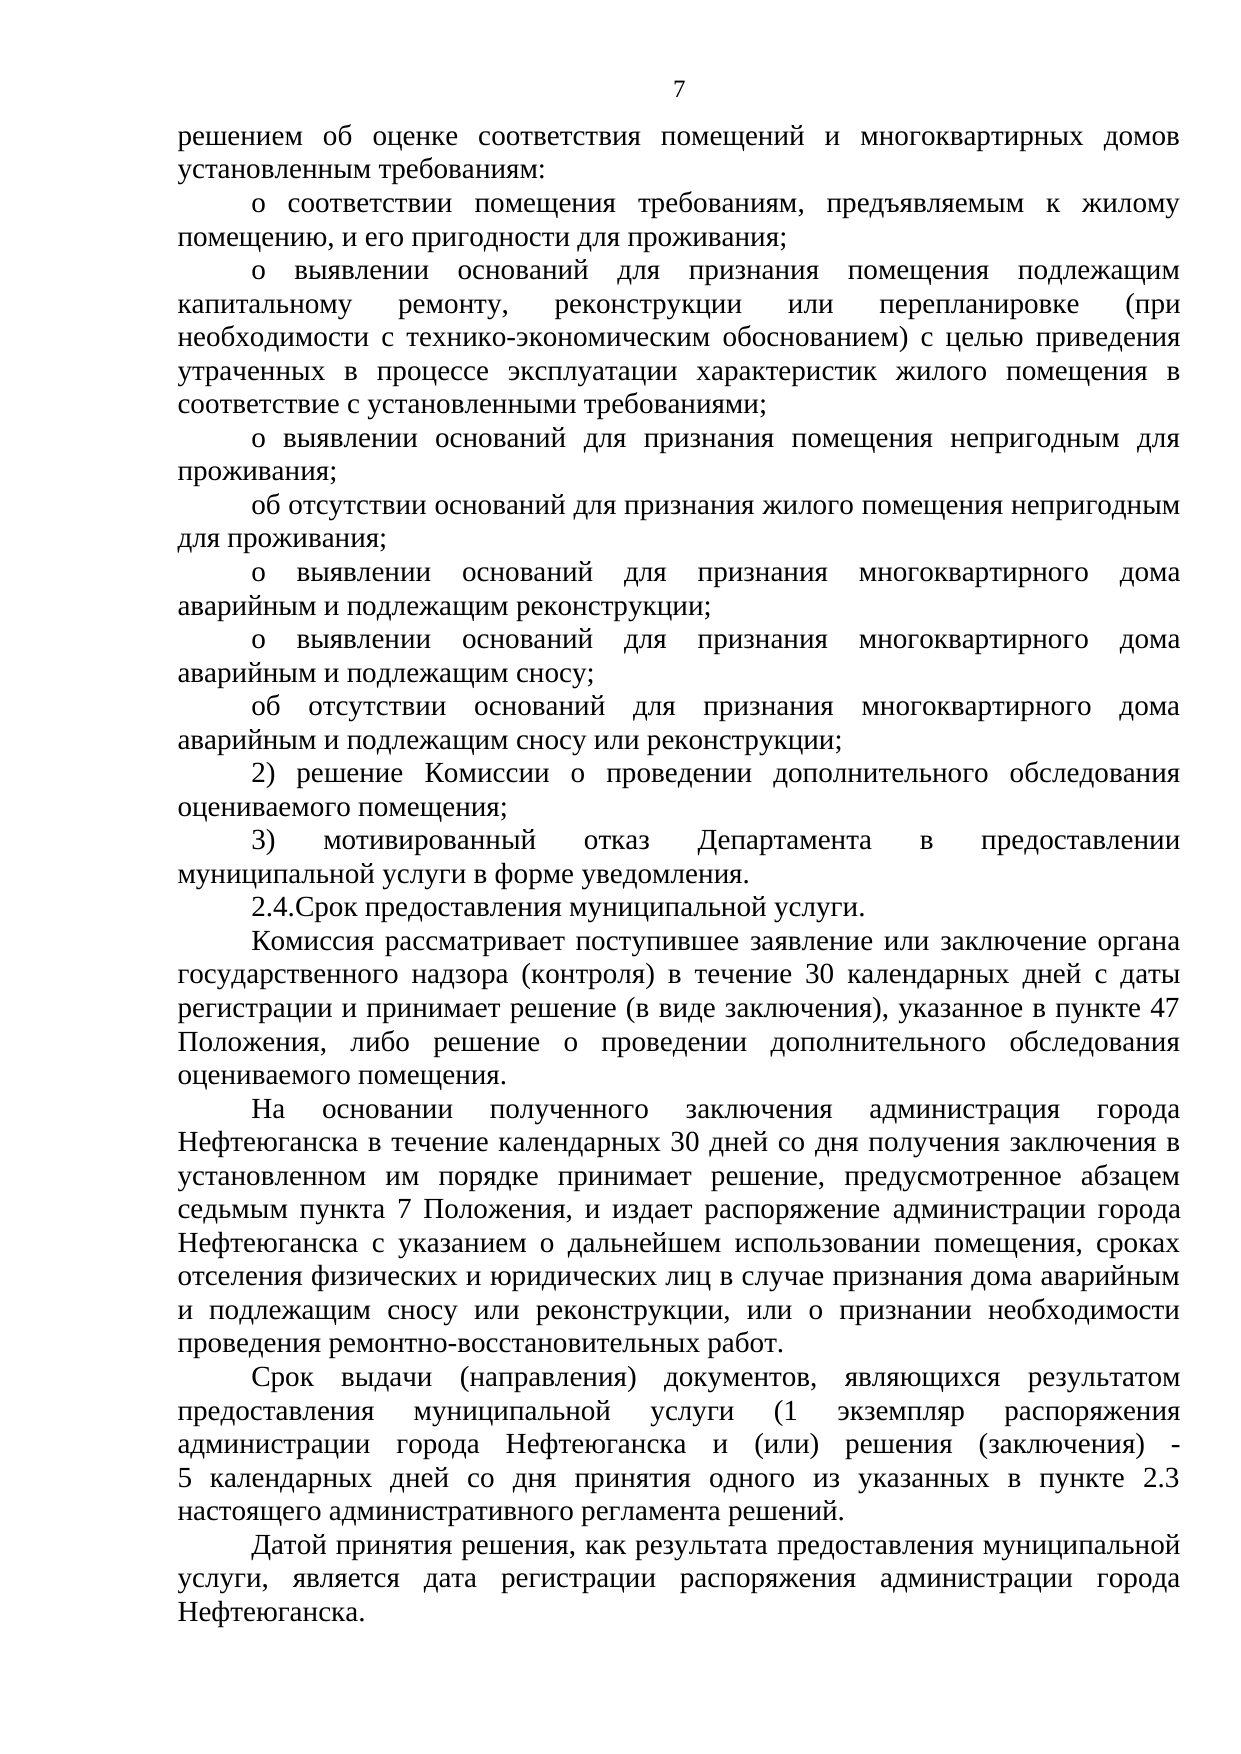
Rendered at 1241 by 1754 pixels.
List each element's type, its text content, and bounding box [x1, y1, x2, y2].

text На основании полученного заключения администрация города Нефтеюганска в течение календарных 30 дней со дня получения заключения в установленном им порядке принимает решение, предусмотренное абзацем седьмым пункта 7 Положения, и издает распоряжение администрации города Нефтеюганска с указанием о дальнейшем использовании помещения, сроках отселения физических и юридических лиц в случае признания дома аварийным и подлежащим сносу или реконструкции, или о признании необходимости проведения ремонтно-восстановительных работ. [177, 1091, 1181, 1359]
text Комиссия рассматривает поступившее заявление или заключение органа государственного надзора (контроля) в течение 30 календарных дней с даты регистрации и принимает решение (в виде заключения), указанное в пункте 47 Положения, либо решение о проведении дополнительного обследования оцениваемого помещения. [177, 923, 1181, 1091]
text о соответствии помещения требованиям, предъявляемым к жилому помещению, и его пригодности для проживания; [177, 185, 1181, 252]
text о выявлении оснований для признания помещения подлежащим капитальному ремонту, реконструкции или перепланировке (при необходимости с технико-экономическим обоснованием) с целью приведения утраченных в процессе эксплуатации характеристик жилого помещения в соответствие с установленными требованиями; [177, 252, 1181, 420]
text 2.4.Срок предоставления муниципальной услуги. [177, 889, 1181, 923]
text о выявлении оснований для признания многоквартирного дома аварийным и подлежащим сносу; [177, 621, 1181, 688]
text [177, 118, 1181, 185]
text Датой принятия решения, как результата предоставления муниципальной услуги, является дата регистрации распоряжения администрации города Нефтеюганска. [177, 1527, 1181, 1627]
text об отсутствии оснований для признания многоквартирного дома аварийным и подлежащим сносу или реконструкции; [177, 688, 1181, 755]
text 3) мотивированный отказ Департамента в предоставлении муниципальной услуги в форме уведомления. [177, 822, 1181, 889]
text об отсутствии оснований для признания жилого помещения непригодным для проживания; [177, 487, 1181, 554]
text 2) решение Комиссии о проведении дополнительного обследования оцениваемого помещения; [177, 755, 1181, 822]
text Срок выдачи (направления) документов, являющихся результатом предоставления муниципальной услуги (1 экземпляр распоряжения администрации города Нефтеюганска и (или) решения (заключения) - 5 календарных дней со дня принятия одного из указанных в пункте 2.3 настоящего административного регламента решений. [177, 1359, 1181, 1527]
text о выявлении оснований для признания многоквартирного дома аварийным и подлежащим реконструкции; [177, 554, 1181, 621]
text о выявлении оснований для признания помещения непригодным для проживания; [177, 420, 1181, 487]
